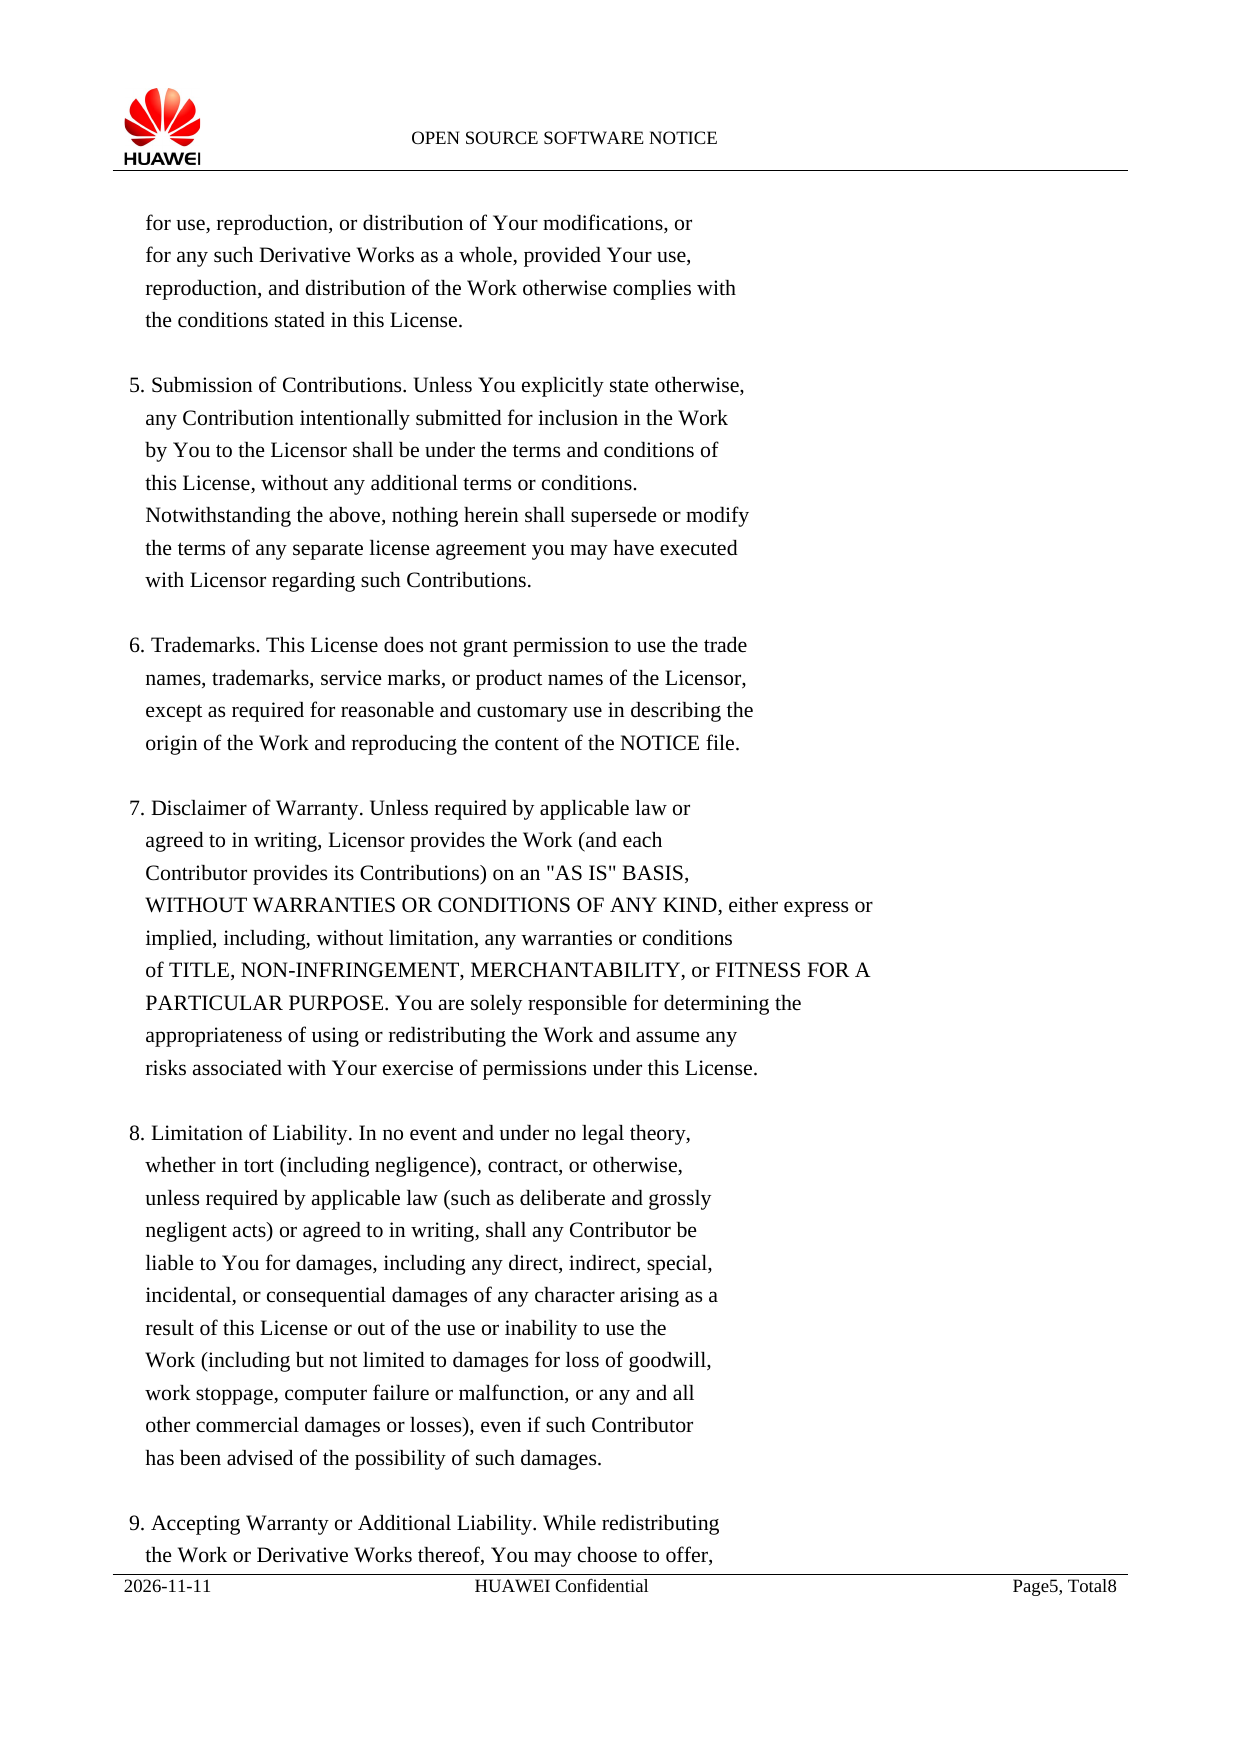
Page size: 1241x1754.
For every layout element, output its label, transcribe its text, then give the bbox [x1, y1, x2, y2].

picture [124, 88, 201, 165]
